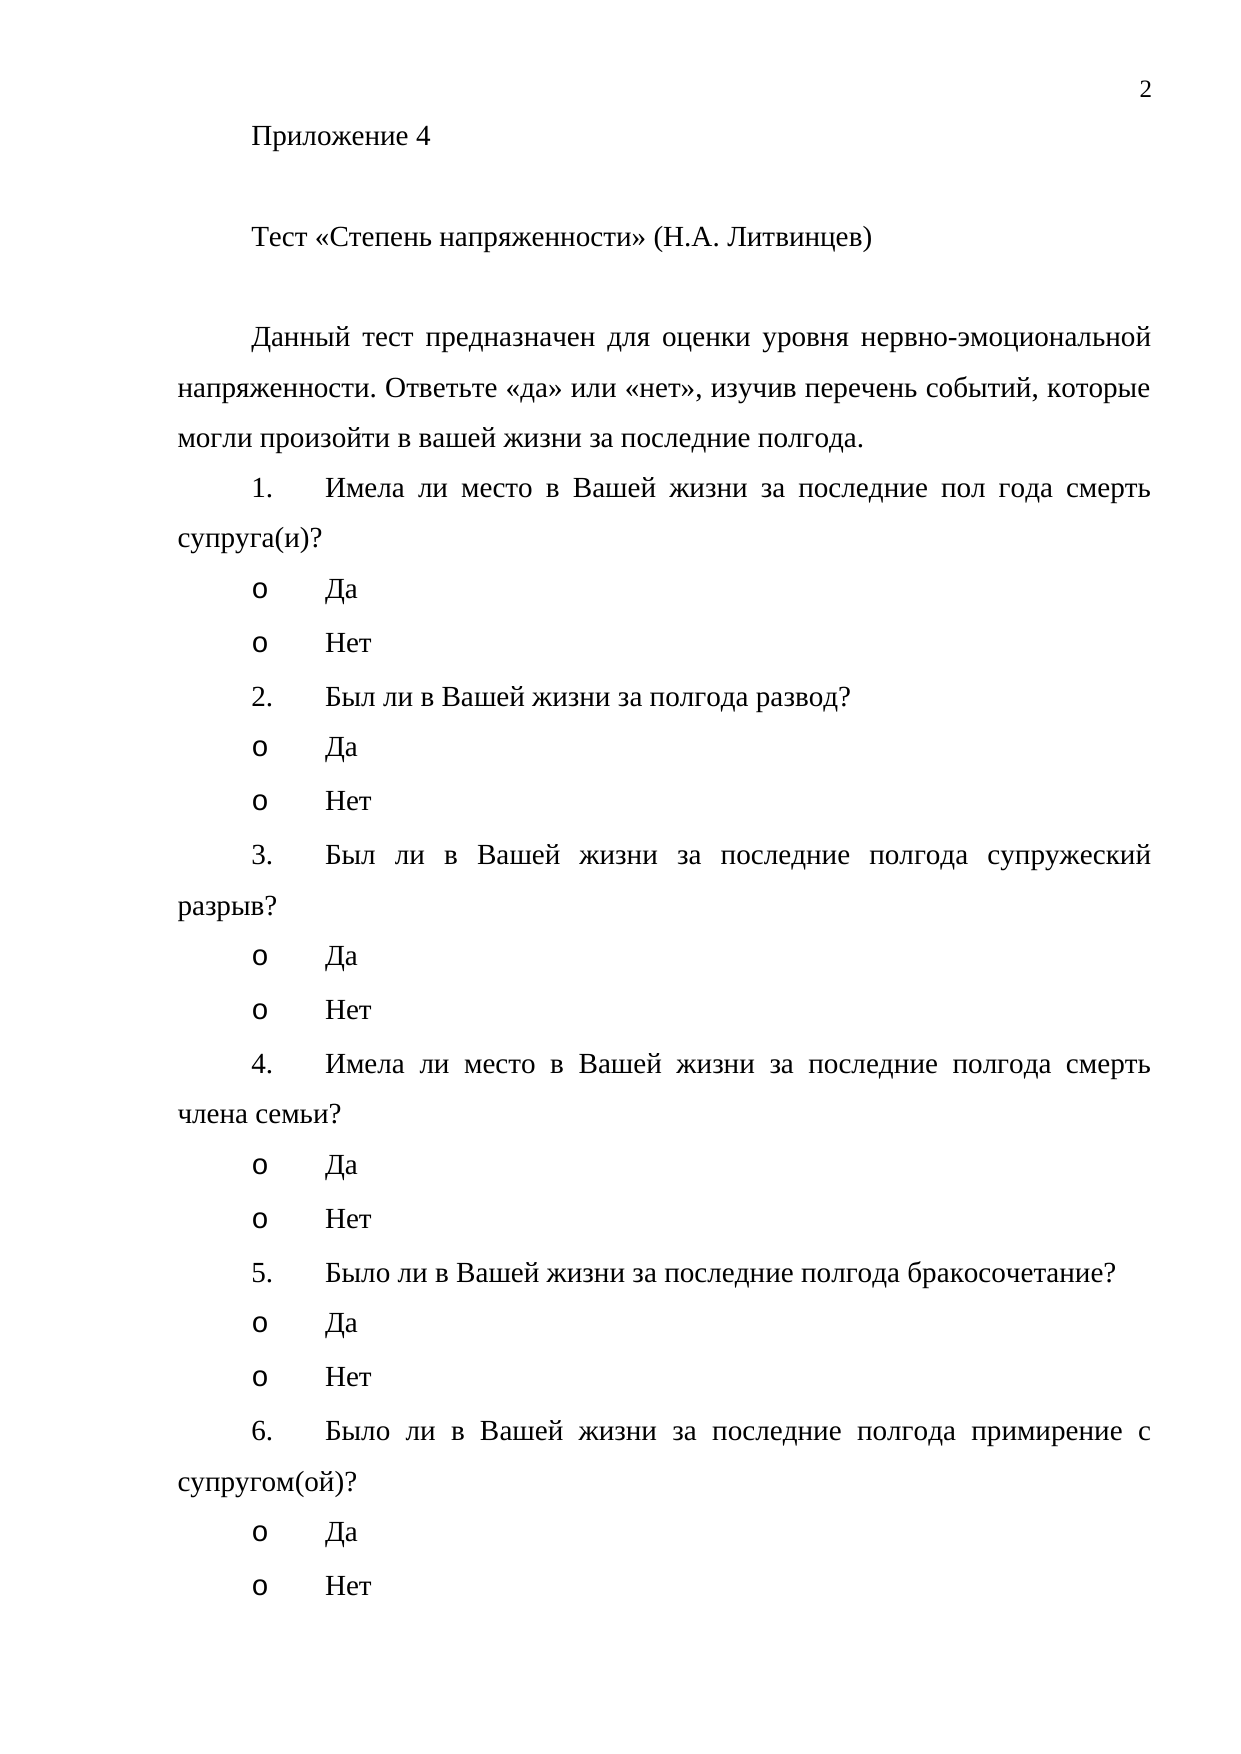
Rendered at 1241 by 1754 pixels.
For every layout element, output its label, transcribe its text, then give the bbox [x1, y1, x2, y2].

text Приложение 4 [177, 118, 1152, 152]
list Был ли в Вашей жизни за полгода развод? [177, 679, 1152, 713]
list Да [177, 938, 1152, 974]
list Да [177, 1514, 1152, 1550]
list Был ли в Вашей жизни за последние полгода супружеский разрыв? [177, 837, 1152, 921]
list Было ли в Вашей жизни за последние полгода бракосочетание? [177, 1255, 1152, 1288]
list Нет [177, 1359, 1152, 1395]
list Нет [177, 1201, 1152, 1237]
list Да [177, 729, 1152, 765]
list Имела ли место в Вашей жизни за последние пол года смерть супруга(и)? [177, 470, 1152, 554]
list Нет [177, 783, 1152, 819]
list Имела ли место в Вашей жизни за последние полгода смерть члена семьи? [177, 1046, 1152, 1130]
list Было ли в Вашей жизни за последние полгода примирение с супругом(ой)? [177, 1413, 1152, 1497]
list Да [177, 1147, 1152, 1183]
list Нет [177, 1568, 1152, 1604]
text Тест «Степень напряженности» (Н.А. Литвинцев) [177, 219, 1152, 252]
list Нет [177, 625, 1152, 661]
list Да [177, 1305, 1152, 1341]
text Данный тест предназначен для оценки уровня нервно-эмоциональной напряженности. Ответьте «да» или «нет», изучив перечень событий, которые могли произойти в вашей жизни за последние полгода. [177, 319, 1152, 453]
list Нет [177, 992, 1152, 1028]
list Да [177, 571, 1152, 607]
